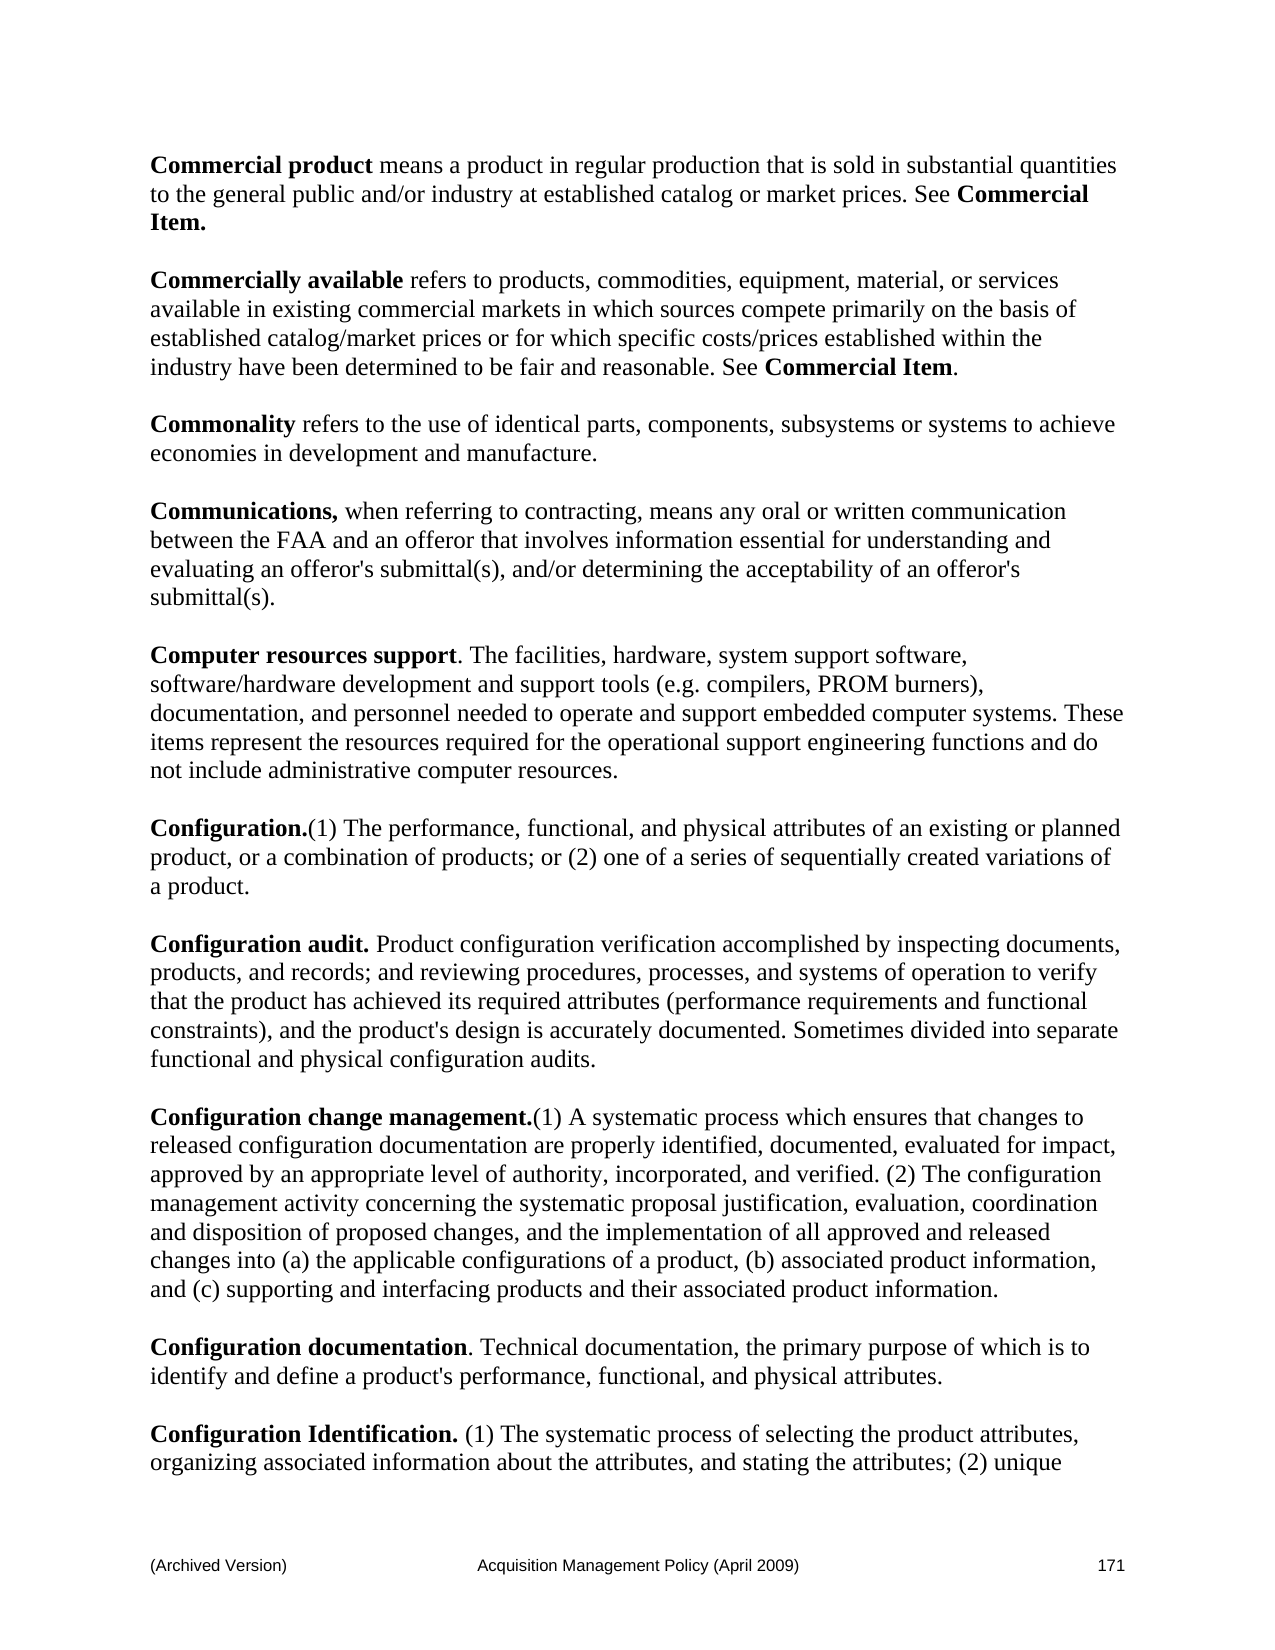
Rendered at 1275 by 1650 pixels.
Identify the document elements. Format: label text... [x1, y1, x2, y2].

text Communications, when referring to contracting, means any oral or written communication between the FAA and an offeror that involves information essential for understanding and evaluating an offeror's submittal(s), and/or determining the acceptability of an offeror's submittal(s). [150, 496, 1125, 611]
text Commonality refers to the use of identical parts, components, subsystems or systems to achieve economies in development and manufacture. [150, 409, 1125, 467]
text Configuration audit. Product configuration verification accomplished by inspecting documents, products, and records; and reviewing procedures, processes, and systems of operation to verify that the product has achieved its required attributes (performance requirements and functional constraints), and the product's design is accurately documented. Sometimes divided into separate functional and physical configuration audits. [150, 929, 1125, 1072]
text Configuration.(1) The performance, functional, and physical attributes of an existing or planned product, or a combination of products; or (2) one of a series of sequentially created variations of a product. [150, 813, 1125, 899]
text Configuration change management.(1) A systematic process which ensures that changes to released configuration documentation are properly identified, documented, evaluated for impact, approved by an appropriate level of authority, incorporated, and verified. (2) The configuration management activity concerning the systematic proposal justification, evaluation, coordination and disposition of proposed changes, and the implementation of all approved and released changes into (a) the applicable configurations of a product, (b) associated product information, and (c) supporting and interfacing products and their associated product information. [150, 1102, 1125, 1303]
text Commercially available refers to products, commodities, equipment, material, or services available in existing commercial markets in which sources compete primarily on the basis of established catalog/market prices or for which specific costs/prices established within the industry have been determined to be fair and reasonable. See Commercial Item. [150, 265, 1125, 380]
text Configuration documentation. Technical documentation, the primary purpose of which is to identify and define a product's performance, functional, and physical attributes. [150, 1332, 1125, 1389]
text Commercial product means a product in regular production that is sold in substantial quantities to the general public and/or industry at established catalog or market prices. See Commercial Item. [150, 150, 1125, 236]
text Computer resources support. The facilities, hardware, system support software, software/hardware development and support tools (e.g. compilers, PROM burners), documentation, and personnel needed to operate and support embedded computer systems. These items represent the resources required for the operational support engineering functions and do not include administrative computer resources. [150, 640, 1125, 784]
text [150, 1419, 1125, 1476]
